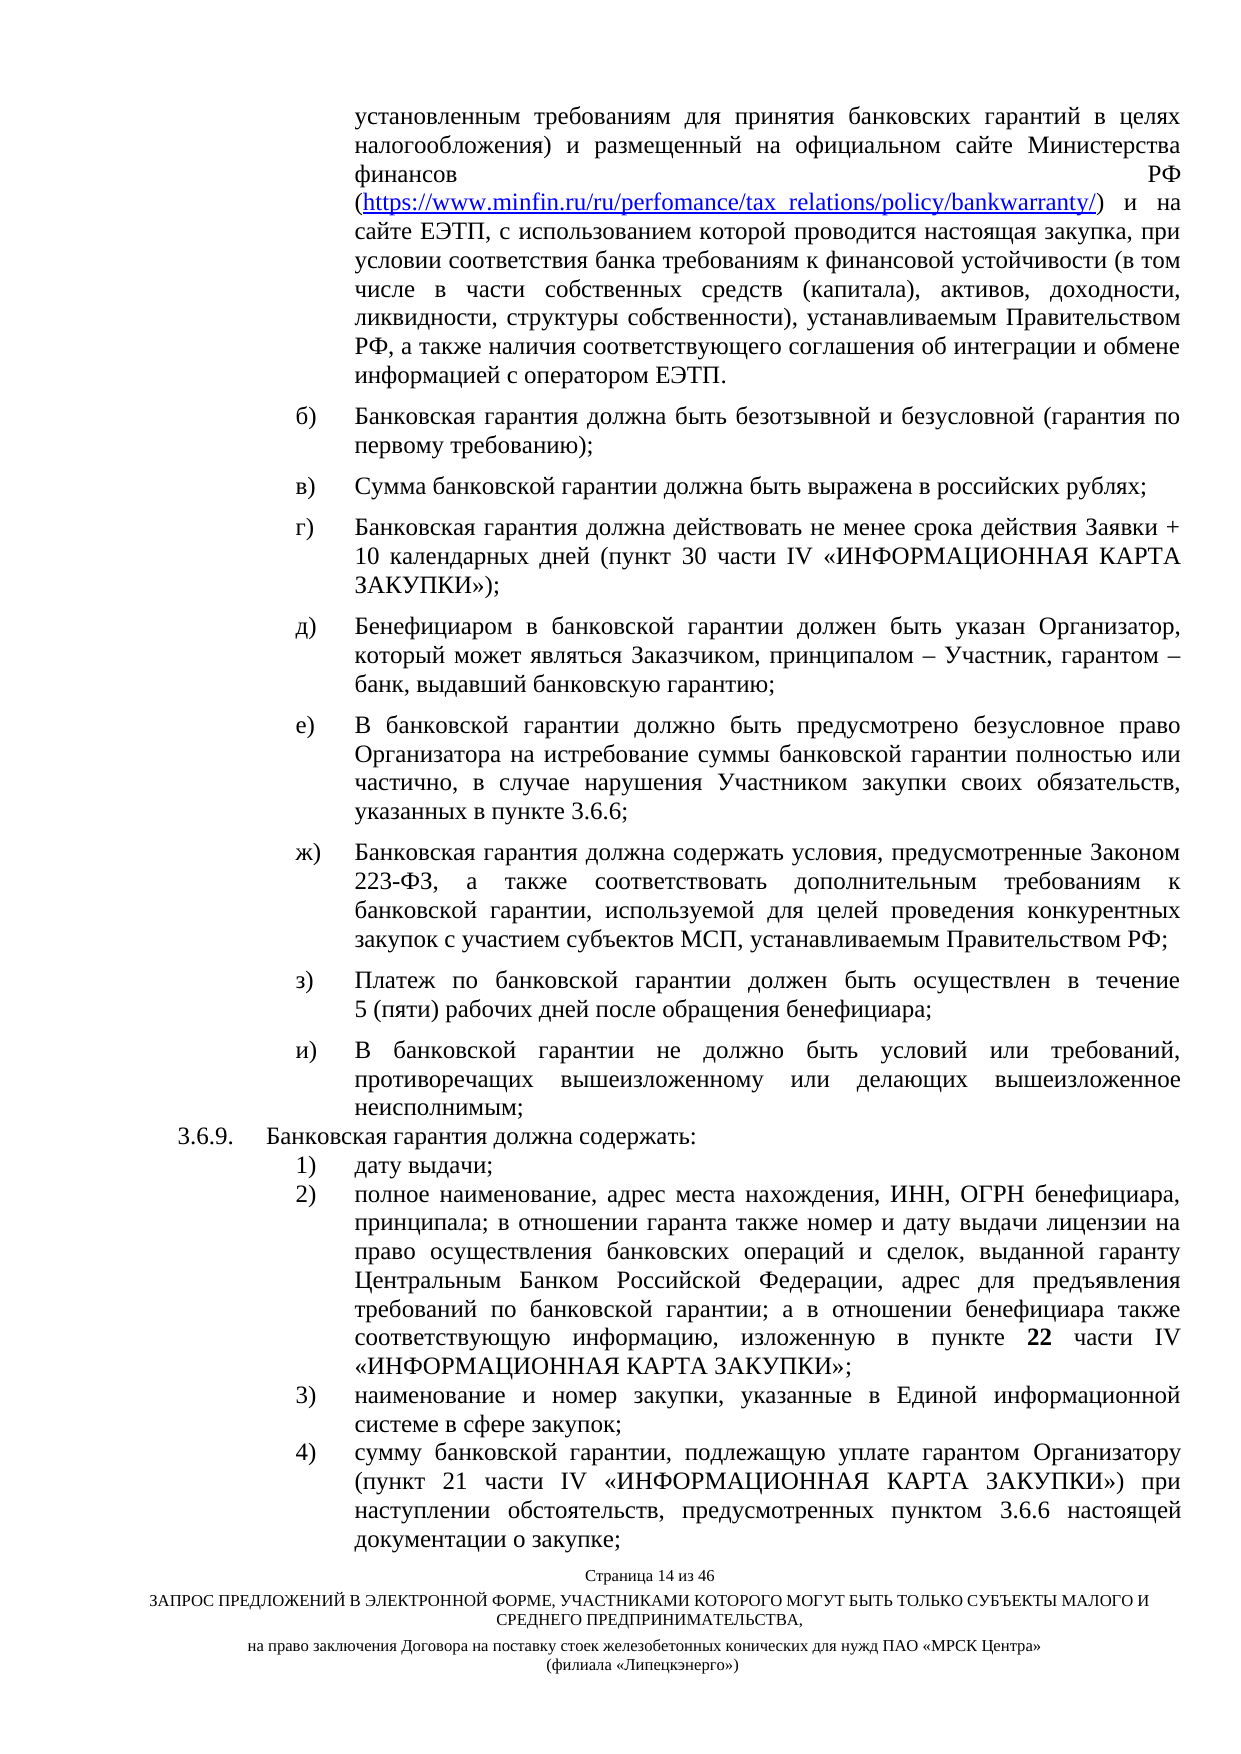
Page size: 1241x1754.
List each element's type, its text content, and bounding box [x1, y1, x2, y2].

list наименование и номер закупки, указанные в Единой информационной системе в сфере закупок; [295, 1380, 1181, 1437]
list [295, 101, 1181, 389]
list Банковская гарантия должна быть безотзывной и безусловной (гарантия по первому требованию); [295, 401, 1181, 459]
list Платеж по банковской гарантии должен быть осуществлен в течение 5 (пяти) рабочих дней после обращения бенефициара; [295, 965, 1181, 1022]
list полное наименование, адрес места нахождения, ИНН, ОГРН бенефициара, принципала; в отношении гаранта также номер и дату выдачи лицензии на право осуществления банковских операций и сделок, выданной гаранту Центральным Банком Российской Федерации, адрес для предъявления требований по банковской гарантии; а в отношении бенефициара также соответствующую информацию, изложенную в пункте 22 части IV «ИНФОРМАЦИОННАЯ КАРТА ЗАКУПКИ»; [295, 1179, 1181, 1380]
list дату выдачи; [295, 1150, 1181, 1179]
list Банковская гарантия должна действовать не менее срока действия Заявки + 10 календарных дней (пункт 30 части IV «ИНФОРМАЦИОННАЯ КАРТА ЗАКУПКИ»); [295, 512, 1181, 599]
list сумму банковской гарантии, подлежащую уплате гарантом Организатору (пункт 21 части IV «ИНФОРМАЦИОННАЯ КАРТА ЗАКУПКИ») при наступлении обстоятельств, предусмотренных пунктом 3.6.6 настоящей документации о закупке; [295, 1437, 1181, 1552]
list Банковская гарантия должна содержать условия, предусмотренные Законом 223-ФЗ, а также соответствовать дополнительным требованиям к банковской гарантии, используемой для целей проведения конкурентных закупок с участием субъектов МСП, устанавливаемым Правительством РФ; [295, 837, 1181, 952]
list Бенефициаром в банковской гарантии должен быть указан Организатор, который может являться Заказчиком, принципалом – Участник, гарантом – банк, выдавший банковскую гарантию; [295, 611, 1181, 697]
subtitle Банковская гарантия должна содержать: [118, 1121, 1181, 1150]
list Сумма банковской гарантии должна быть выражена в российских рублях; [295, 471, 1181, 500]
list В банковской гарантии должно быть предусмотрено безусловное право Организатора на истребование суммы банковской гарантии полностью или частично, в случае нарушения Участником закупки своих обязательств, указанных в пункте 3.6.6; [295, 710, 1181, 825]
list В банковской гарантии не должно быть условий или требований, противоречащих вышеизложенному или делающих вышеизложенное неисполнимым; [295, 1035, 1181, 1121]
